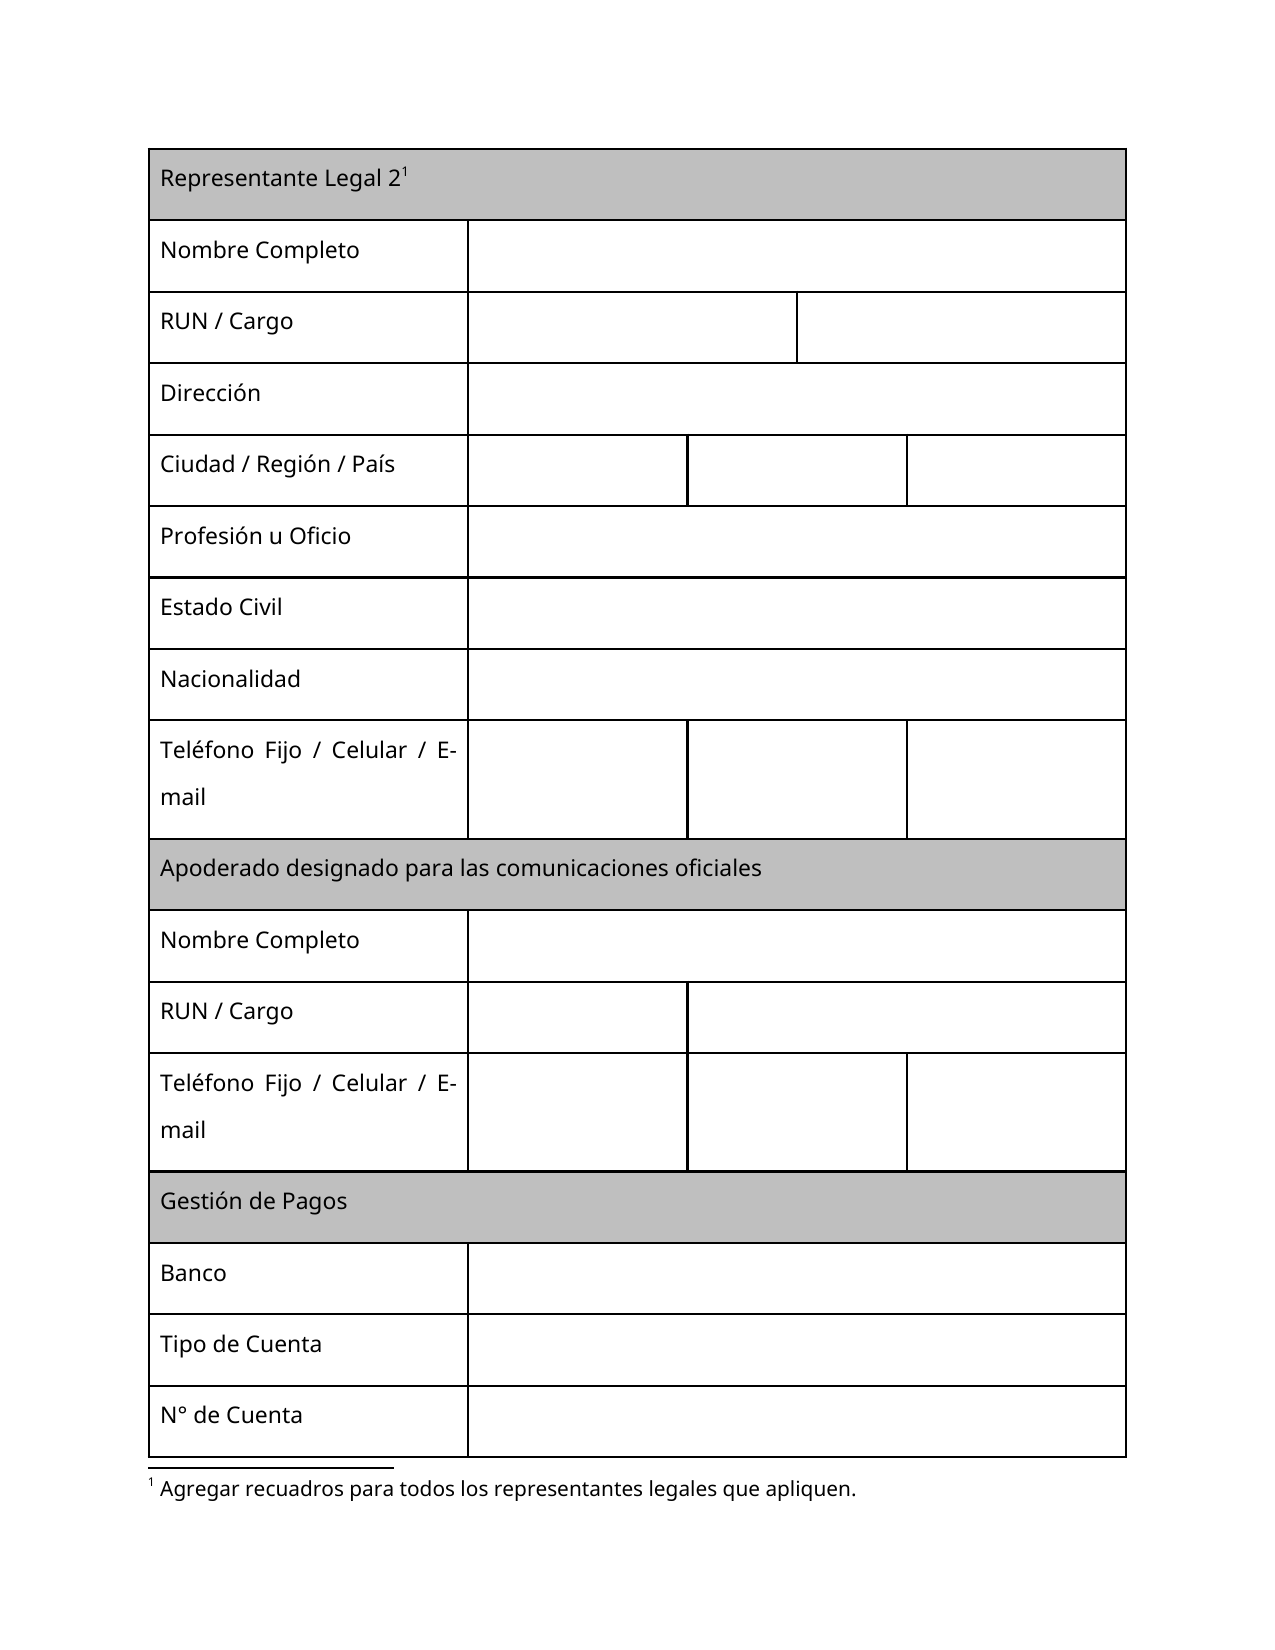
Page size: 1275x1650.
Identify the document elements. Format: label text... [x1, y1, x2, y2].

table_cell [689, 721, 906, 838]
table_cell [908, 1054, 1125, 1170]
table_cell [798, 293, 1125, 362]
table_cell Teléfono Fijo / Celular / E-mail [150, 721, 467, 838]
table_cell [908, 721, 1125, 838]
table_cell Banco [150, 1244, 467, 1313]
table_cell [469, 507, 1125, 576]
table_cell Estado Civil [150, 579, 467, 648]
table_cell [469, 1387, 1125, 1456]
table_cell Representante Legal 2 [150, 150, 1125, 219]
table_cell [469, 221, 1125, 291]
table_cell Apoderado designado para las comunicaciones oficiales [150, 840, 1125, 909]
table_cell [469, 1315, 1125, 1385]
table_cell Tipo de Cuenta [150, 1315, 467, 1385]
table_cell N° de Cuenta [150, 1387, 467, 1456]
table_cell [469, 911, 1125, 981]
table_cell [469, 1054, 686, 1170]
table_cell RUN / Cargo [150, 983, 467, 1052]
table_cell [469, 579, 1125, 648]
table_cell Dirección [150, 364, 467, 433]
table_cell [689, 1054, 906, 1170]
table_cell Nombre Completo [150, 911, 467, 981]
table_cell [469, 721, 686, 838]
table_cell [469, 436, 686, 505]
table_cell [908, 436, 1125, 505]
table_cell RUN / Cargo [150, 293, 467, 362]
table_cell Profesión u Oficio [150, 507, 467, 576]
table_cell [469, 1244, 1125, 1313]
table_cell [689, 436, 906, 505]
table_cell Ciudad / Región / País [150, 436, 467, 505]
table_cell Nombre Completo [150, 221, 467, 291]
table_cell [469, 650, 1125, 719]
table_cell [469, 364, 1125, 433]
table_cell [469, 983, 686, 1052]
table_cell [469, 293, 796, 362]
table_cell [689, 983, 1125, 1052]
table_cell Gestión de Pagos [150, 1173, 1125, 1242]
table_cell Nacionalidad [150, 650, 467, 719]
table_cell Teléfono Fijo / Celular / E-mail [150, 1054, 467, 1170]
